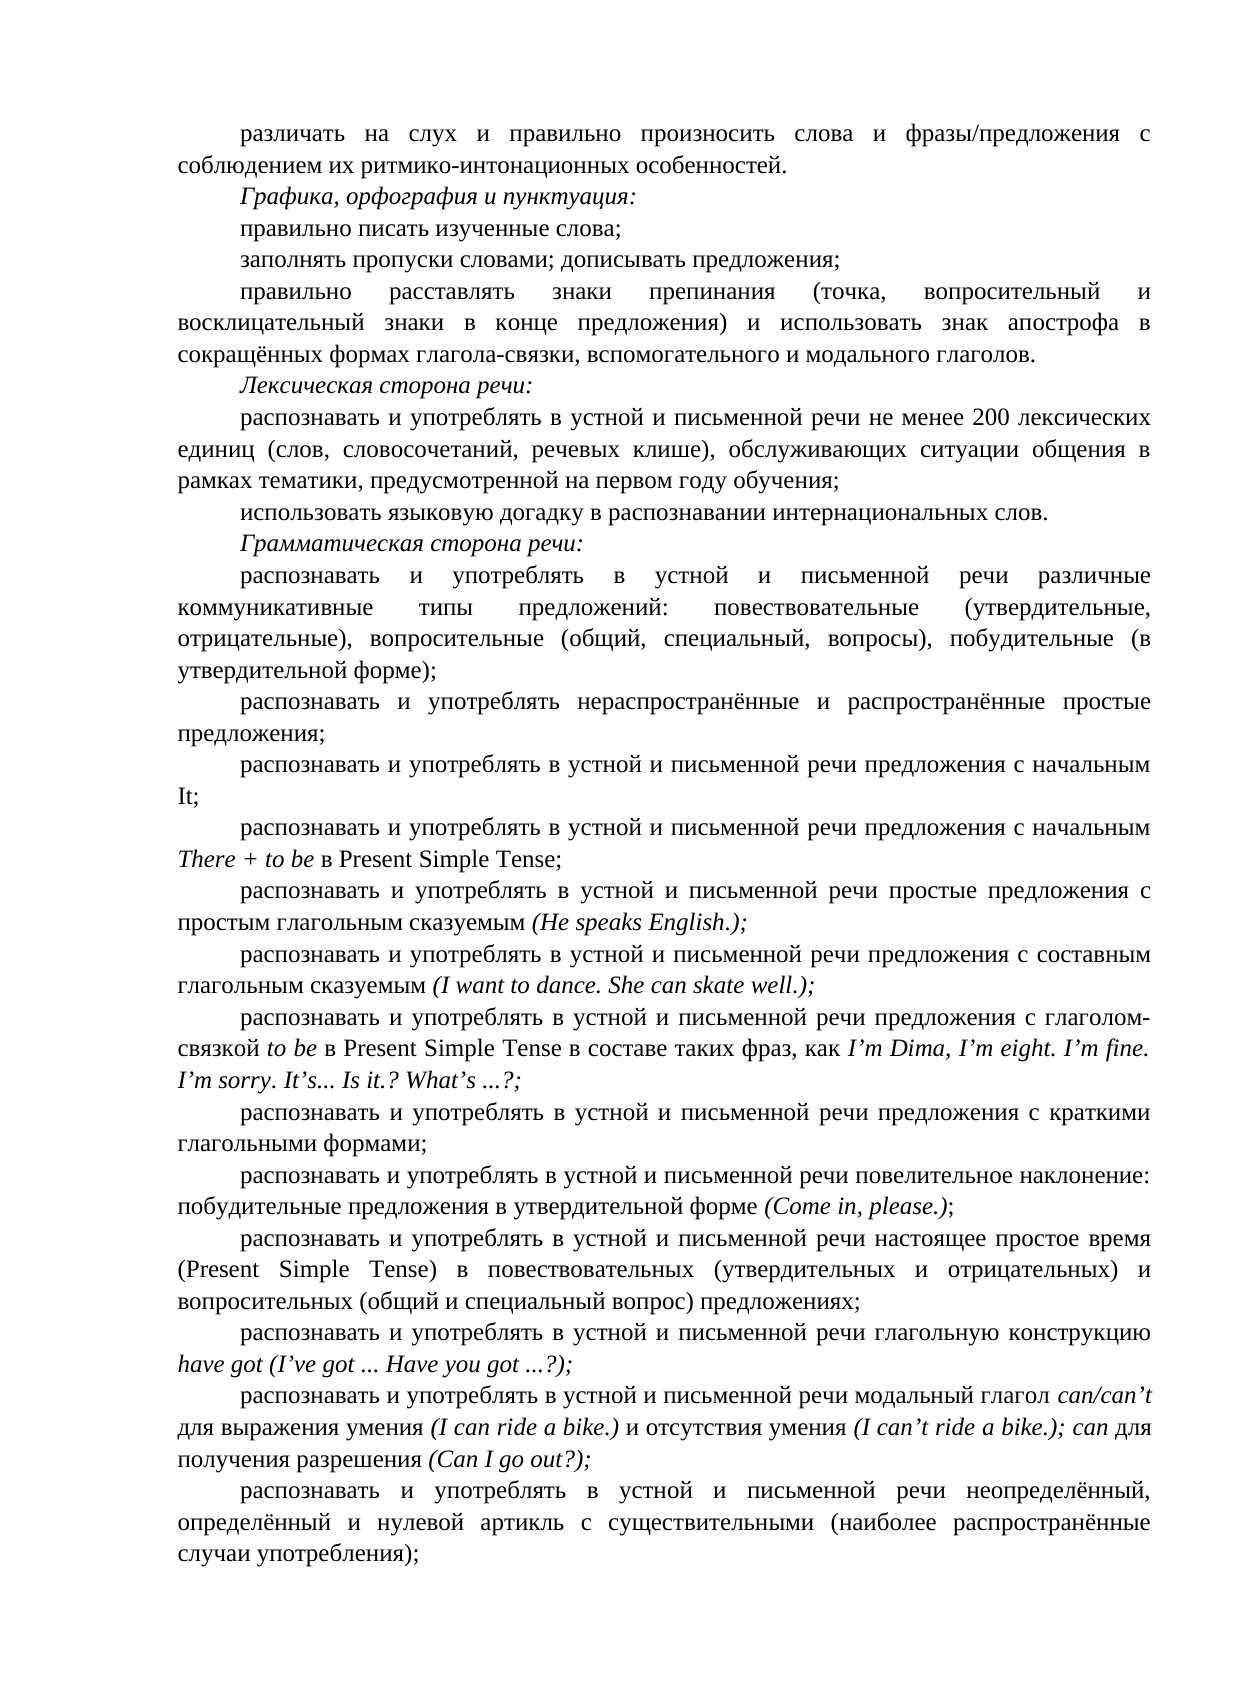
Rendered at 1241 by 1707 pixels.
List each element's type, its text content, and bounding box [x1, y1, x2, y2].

text Грамматическая сторона речи: [177, 528, 1152, 557]
text распознавать и употреблять в устной и письменной речи простые предложения с простым глагольным сказуемым (He speaks English.); [177, 876, 1152, 936]
text Лексическая сторона речи: [177, 371, 1152, 399]
text распознавать и употреблять в устной и письменной речи предложения с начальным It; [177, 749, 1152, 810]
text распознавать и употреблять в устной и письменной речи не менее 200 лексических единиц (слов, словосочетаний, речевых клише), обслуживающих ситуации общения в рамках тематики, предусмотренной на первом году обучения; [177, 402, 1152, 494]
text распознавать и употреблять нераспространённые и распространённые простые предложения; [177, 686, 1152, 747]
text различать на слух и правильно произносить слова и фразы/предложения с соблюдением их ритмико-интонационных особенностей. [177, 118, 1152, 178]
text распознавать и употреблять в устной и письменной речи настоящее простое время (Present Simple Tense) в повествовательных (утвердительных и отрицательных) и вопросительных (общий и специальный вопрос) предложениях; [177, 1223, 1152, 1315]
text заполнять пропуски словами; дописывать предложения; [177, 244, 1152, 273]
text правильно расставлять знаки препинания (точка, вопросительный и восклицательный знаки в конце предложения) и использовать знак апострофа в сокращённых формах глагола-связки, вспомогательного и модального глаголов. [177, 276, 1152, 368]
text распознавать и употреблять в устной и письменной речи глагольную конструкцию have got (I’ve got ... Have you got ...?); [177, 1317, 1152, 1378]
text распознавать и употреблять в устной и письменной речи модальный глагол сan/can’t для выражения умения (I can ride a bike.) и отсутствия умения (I can’t ride a bike.); can для получения разрешения (Can I go out?); [177, 1381, 1152, 1472]
text распознавать и употреблять в устной и письменной речи предложения с краткими глагольными формами; [177, 1097, 1152, 1157]
text распознавать и употреблять в устной и письменной речи предложения с глаголом-связкой to be в Present Simple Tense в составе таких фраз, как I’m Dima, I’m eight. I’m fine. I’m sorry. It’s... Is it.? What’s ...?; [177, 1002, 1152, 1094]
text распознавать и употреблять в устной и письменной речи неопределённый, определённый и нулевой артикль с существительными (наиболее распространённые случаи употребления); [177, 1475, 1152, 1567]
text Графика, орфография и пунктуация: [177, 181, 1152, 210]
text распознавать и употреблять в устной и письменной речи предложения с начальным There + to be в Present Simple Tense; [177, 812, 1152, 873]
text правильно писать изученные слова; [177, 213, 1152, 242]
text распознавать и употреблять в устной и письменной речи предложения с составным глагольным сказуемым (I want to dance. She can skate well.); [177, 939, 1152, 999]
text распознавать и употреблять в устной и письменной речи повелительное наклонение: побудительные предложения в утвердительной форме (Come in, please.); [177, 1160, 1152, 1220]
text использовать языковую догадку в распознавании интернациональных слов. [177, 497, 1152, 526]
text распознавать и употреблять в устной и письменной речи различные коммуникативные типы предложений: повествовательные (утвердительные, отрицательные), вопросительные (общий, специальный, вопросы), побудительные (в утвердительной форме); [177, 560, 1152, 683]
